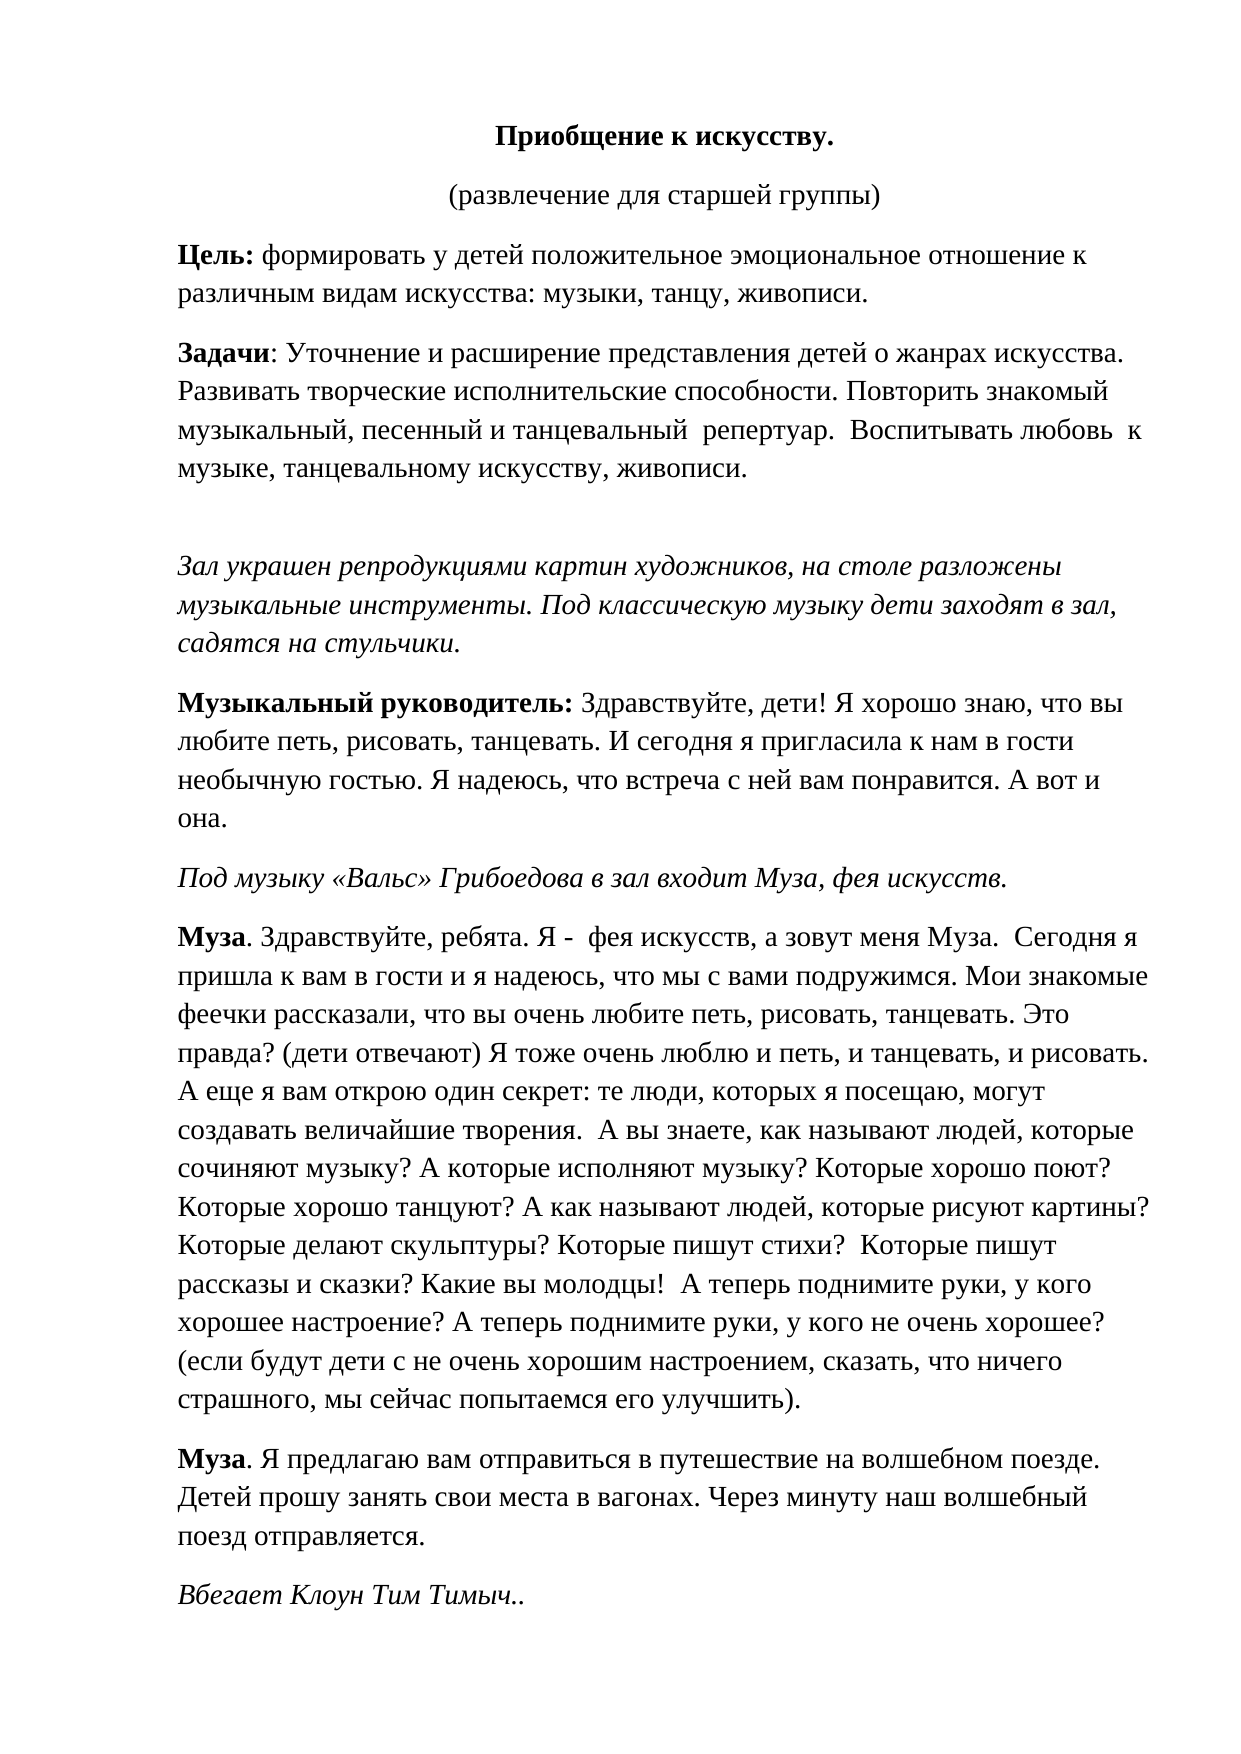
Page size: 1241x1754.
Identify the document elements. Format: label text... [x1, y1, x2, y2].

text Зал украшен репродукциями картин художников, на столе разложены музыкальные инструменты. Под классическую музыку дети заходят в зал, садятся на стульчики. [177, 510, 1152, 659]
text Задачи: Уточнение и расширение представления детей о жанрах искусства. Развивать творческие исполнительские способности. Повторить знакомый музыкальный, песенный и танцевальный репертуар. Воспитывать любовь к музыке, танцевальному искусству, живописи. [177, 335, 1152, 484]
text Под музыку «Вальс» Грибоедова в зал входит Муза, фея искусств. [177, 860, 1152, 893]
text Музыкальный руководитель: Здравствуйте, дети! Я хорошо знаю, что вы любите петь, рисовать, танцевать. И сегодня я пригласила к нам в гости необычную гостью. Я надеюсь, что встреча с ней вам понравится. А вот и она. [177, 685, 1152, 834]
text Цель: формировать у детей положительное эмоциональное отношение к различным видам искусства: музыки, танцу, живописи. [177, 237, 1152, 309]
text Муза. Здравствуйте, ребята. Я - фея искусств, а зовут меня Муза. Сегодня я пришла к вам в гости и я надеюсь, что мы с вами подружимся. Мои знакомые феечки рассказали, что вы очень любите петь, рисовать, танцевать. Это правда? (дети отвечают) Я тоже очень люблю и петь, и танцевать, и рисовать. А еще я вам открою один секрет: те люди, которых я посещаю, могут создавать величайшие творения. А вы знаете, как называют людей, которые сочиняют музыку? А которые исполняют музыку? Которые хорошо поют? Которые хорошо танцуют? А как называют людей, которые рисуют картины? Которые делают скульптуры? Которые пишут стихи? Которые пишут рассказы и сказки? Какие вы молодцы! А теперь поднимите руки, у кого хорошее настроение? А теперь поднимите руки, у кого не очень хорошее? (если будут дети с не очень хорошим настроением, сказать, что ничего страшного, мы сейчас попытаемся его улучшить). [177, 919, 1152, 1415]
text Приобщение к искусству. [177, 118, 1152, 152]
text Муза. Я предлагаю вам отправиться в путешествие на волшебном поезде. Детей прошу занять свои места в вагонах. Через минуту наш волшебный поезд отправляется. [177, 1441, 1152, 1552]
text Вбегает Клоун Тим Тимыч.. [177, 1577, 1152, 1611]
text (развлечение для старшей группы) [177, 177, 1152, 211]
